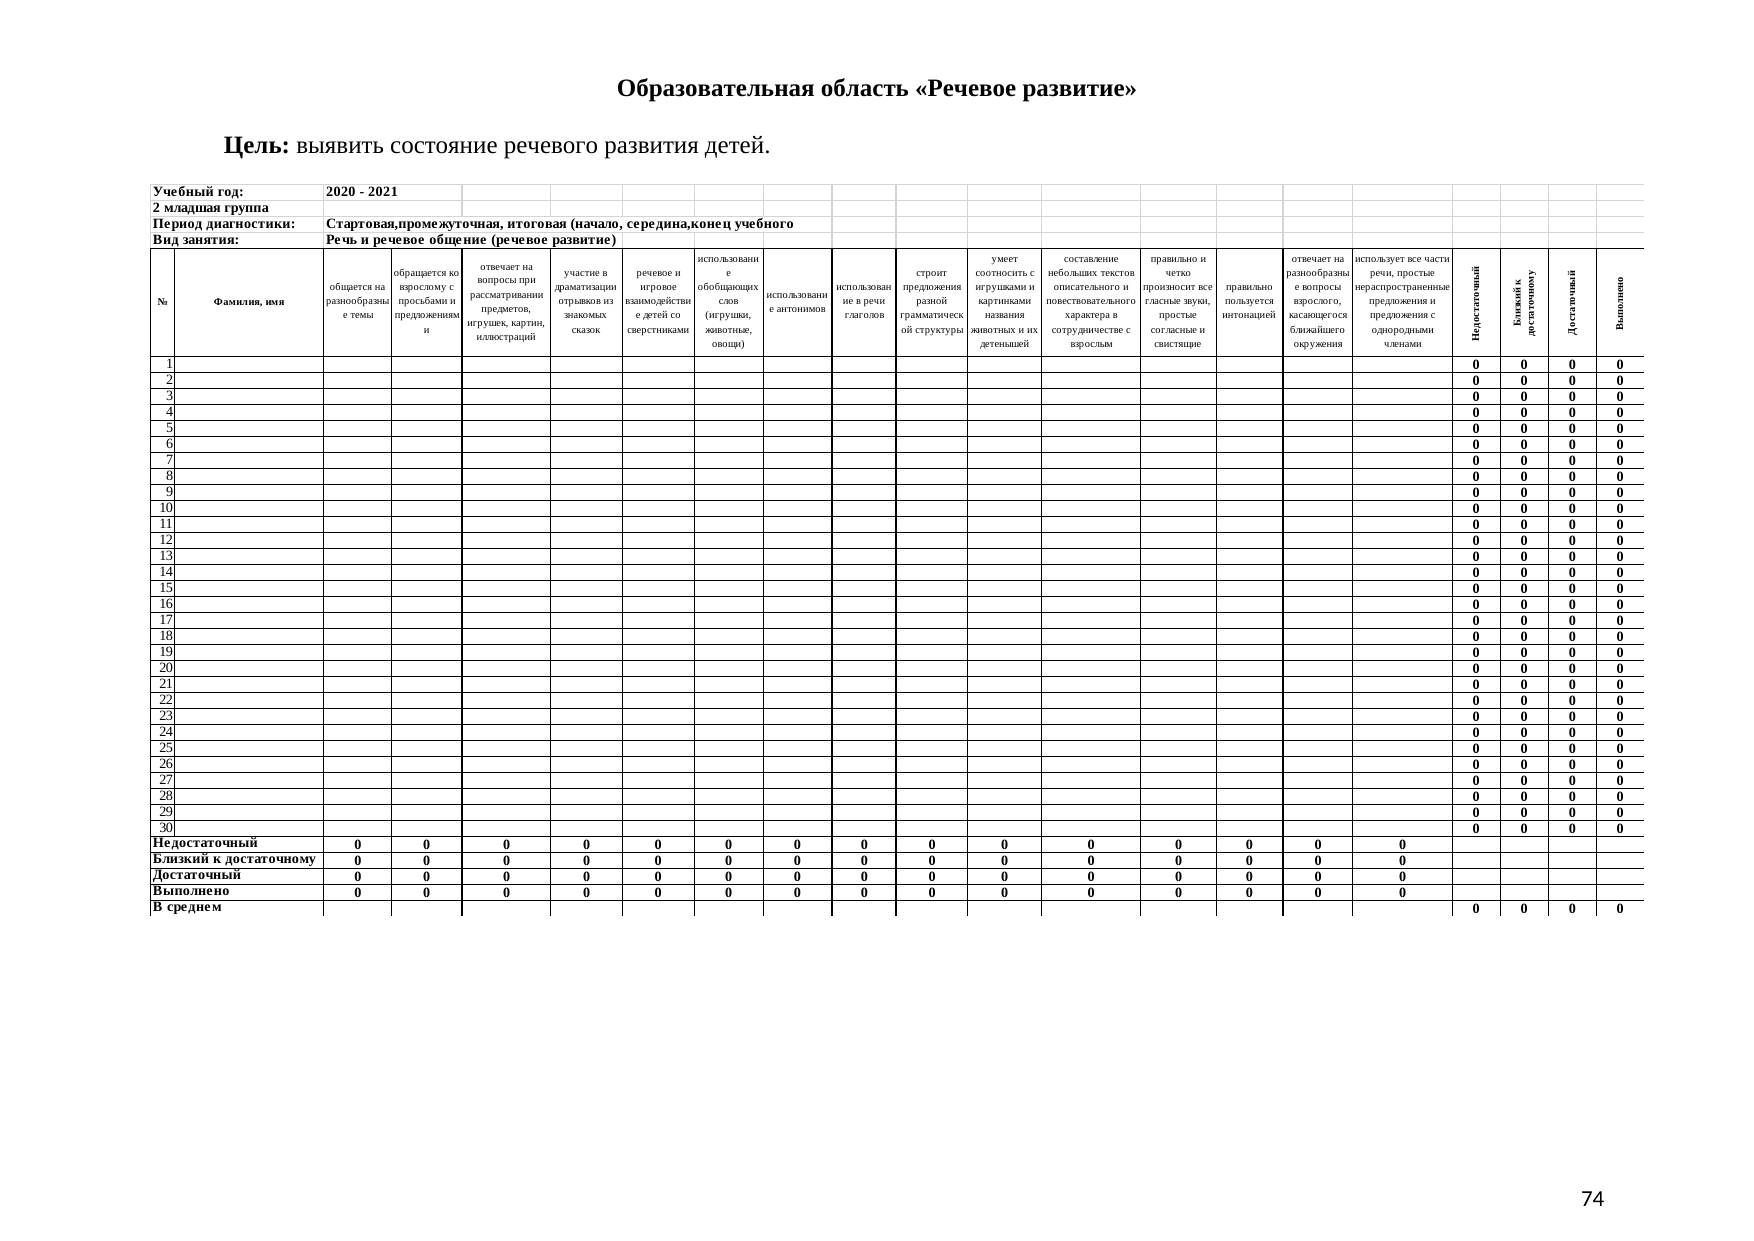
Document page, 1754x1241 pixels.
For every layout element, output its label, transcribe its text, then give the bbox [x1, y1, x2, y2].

text Цель: выявить состояние речевого развития детей. [150, 131, 1604, 159]
text Образовательная область «Речевое развитие» [150, 73, 1604, 102]
